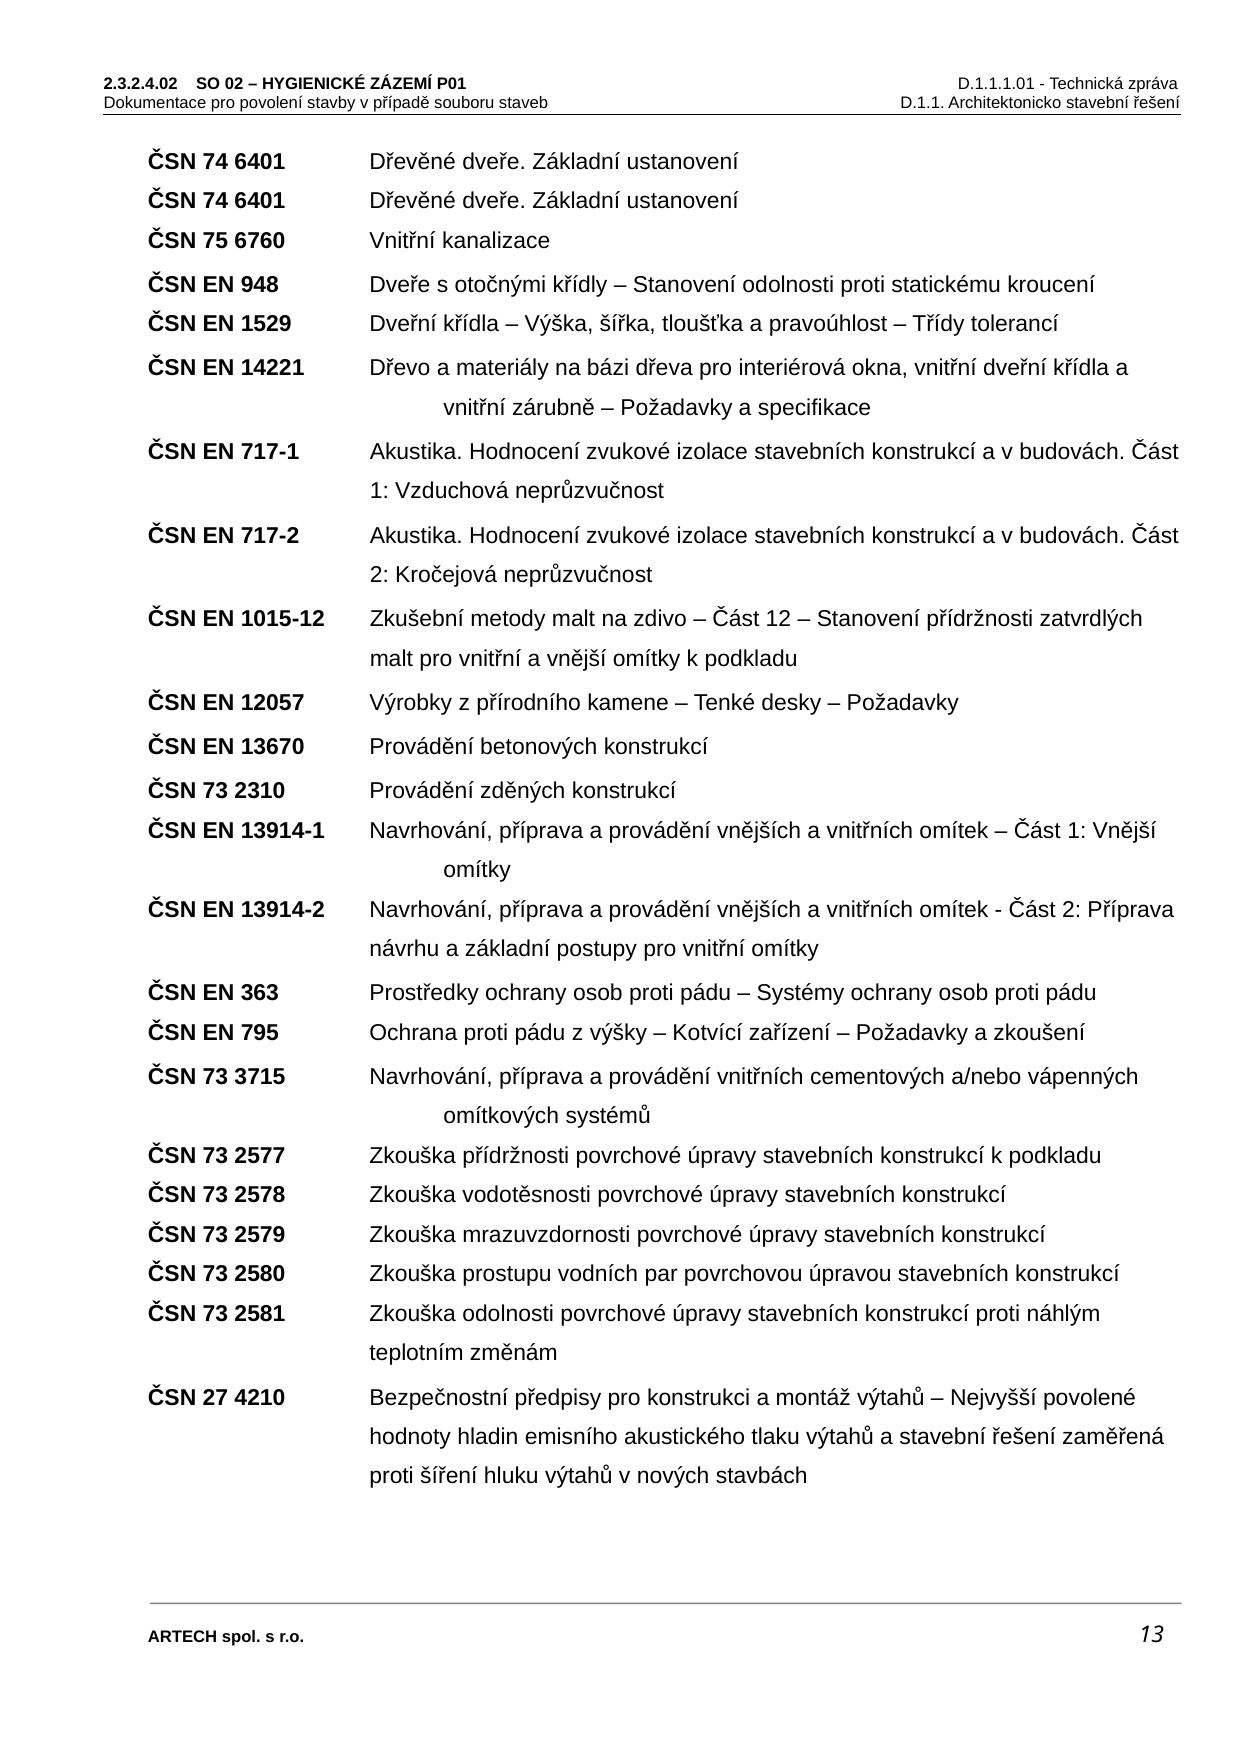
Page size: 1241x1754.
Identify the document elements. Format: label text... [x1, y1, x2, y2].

text ČSN 73 2310 Provádění zděných konstrukcí ČSN EN 13914-1 Navrhování, příprava a provádění vnějších a vnitřních omítek – Část 1: Vnější omítky ČSN EN 13914-2 Navrhování, příprava a provádění vnějších a vnitřních omítek - Část 2: Příprava návrhu a základní postupy pro vnitřní omítky [148, 777, 1181, 962]
text ČSN 73 3715 Navrhování, příprava a provádění vnitřních cementových a/nebo vápenných omítkových systémů ČSN 73 2577 Zkouška přídržnosti povrchové úpravy stavebních konstrukcí k podkladu ČSN 73 2578 Zkouška vodotěsnosti povrchové úpravy stavebních konstrukcí ČSN 73 2579 Zkouška mrazuvzdornosti povrchové úpravy stavebních konstrukcí ČSN 73 2580 Zkouška prostupu vodních par povrchovou úpravou stavebních konstrukcí ČSN 73 2581 Zkouška odolnosti povrchové úpravy stavebních konstrukcí proti náhlým teplotním změnám [148, 1063, 1181, 1366]
text ČSN EN 14221 Dřevo a materiály na bázi dřeva pro interiérová okna, vnitřní dveřní křídla a vnitřní zárubně – Požadavky a specifikace [148, 354, 1181, 420]
text ČSN EN 717-2 Akustika. Hodnocení zvukové izolace stavebních konstrukcí a v budovách. Část 2: Kročejová neprůzvučnost [148, 522, 1181, 587]
text ČSN EN 948 Dveře s otočnými křídly – Stanovení odolnosti proti statickému kroucení ČSN EN 1529 Dveřní křídla – Výška, šířka, tloušťka a pravoúhlost – Třídy tolerancí [148, 271, 1181, 337]
text ČSN EN 363 Prostředky ochrany osob proti pádu – Systémy ochrany osob proti pádu ČSN EN 795 Ochrana proti pádu z výšky – Kotvící zařízení – Požadavky a zkoušení [148, 979, 1181, 1045]
text ČSN EN 717-1 Akustika. Hodnocení zvukové izolace stavebních konstrukcí a v budovách. Část 1: Vzduchová neprůzvučnost [148, 438, 1181, 504]
text ČSN 74 6401 Dřevěné dveře. Základní ustanovení ČSN 74 6401 Dřevěné dveře. Základní ustanovení ČSN 75 6760 Vnitřní kanalizace [148, 148, 1181, 253]
text ČSN EN 12057 Výrobky z přírodního kamene – Tenké desky – Požadavky [148, 689, 1181, 715]
text ČSN EN 13670 Provádění betonových konstrukcí [148, 733, 1181, 759]
text ČSN EN 1015-12 Zkušební metody malt na zdivo – Část 12 – Stanovení přídržnosti zatvrdlých malt pro vnitřní a vnější omítky k podkladu [148, 605, 1181, 671]
text ČSN 27 4210 Bezpečnostní předpisy pro konstrukci a montáž výtahů – Nejvyšší povolené hodnoty hladin emisního akustického tlaku výtahů a stavební řešení zaměřená proti šíření hluku výtahů v nových stavbách [148, 1383, 1181, 1489]
